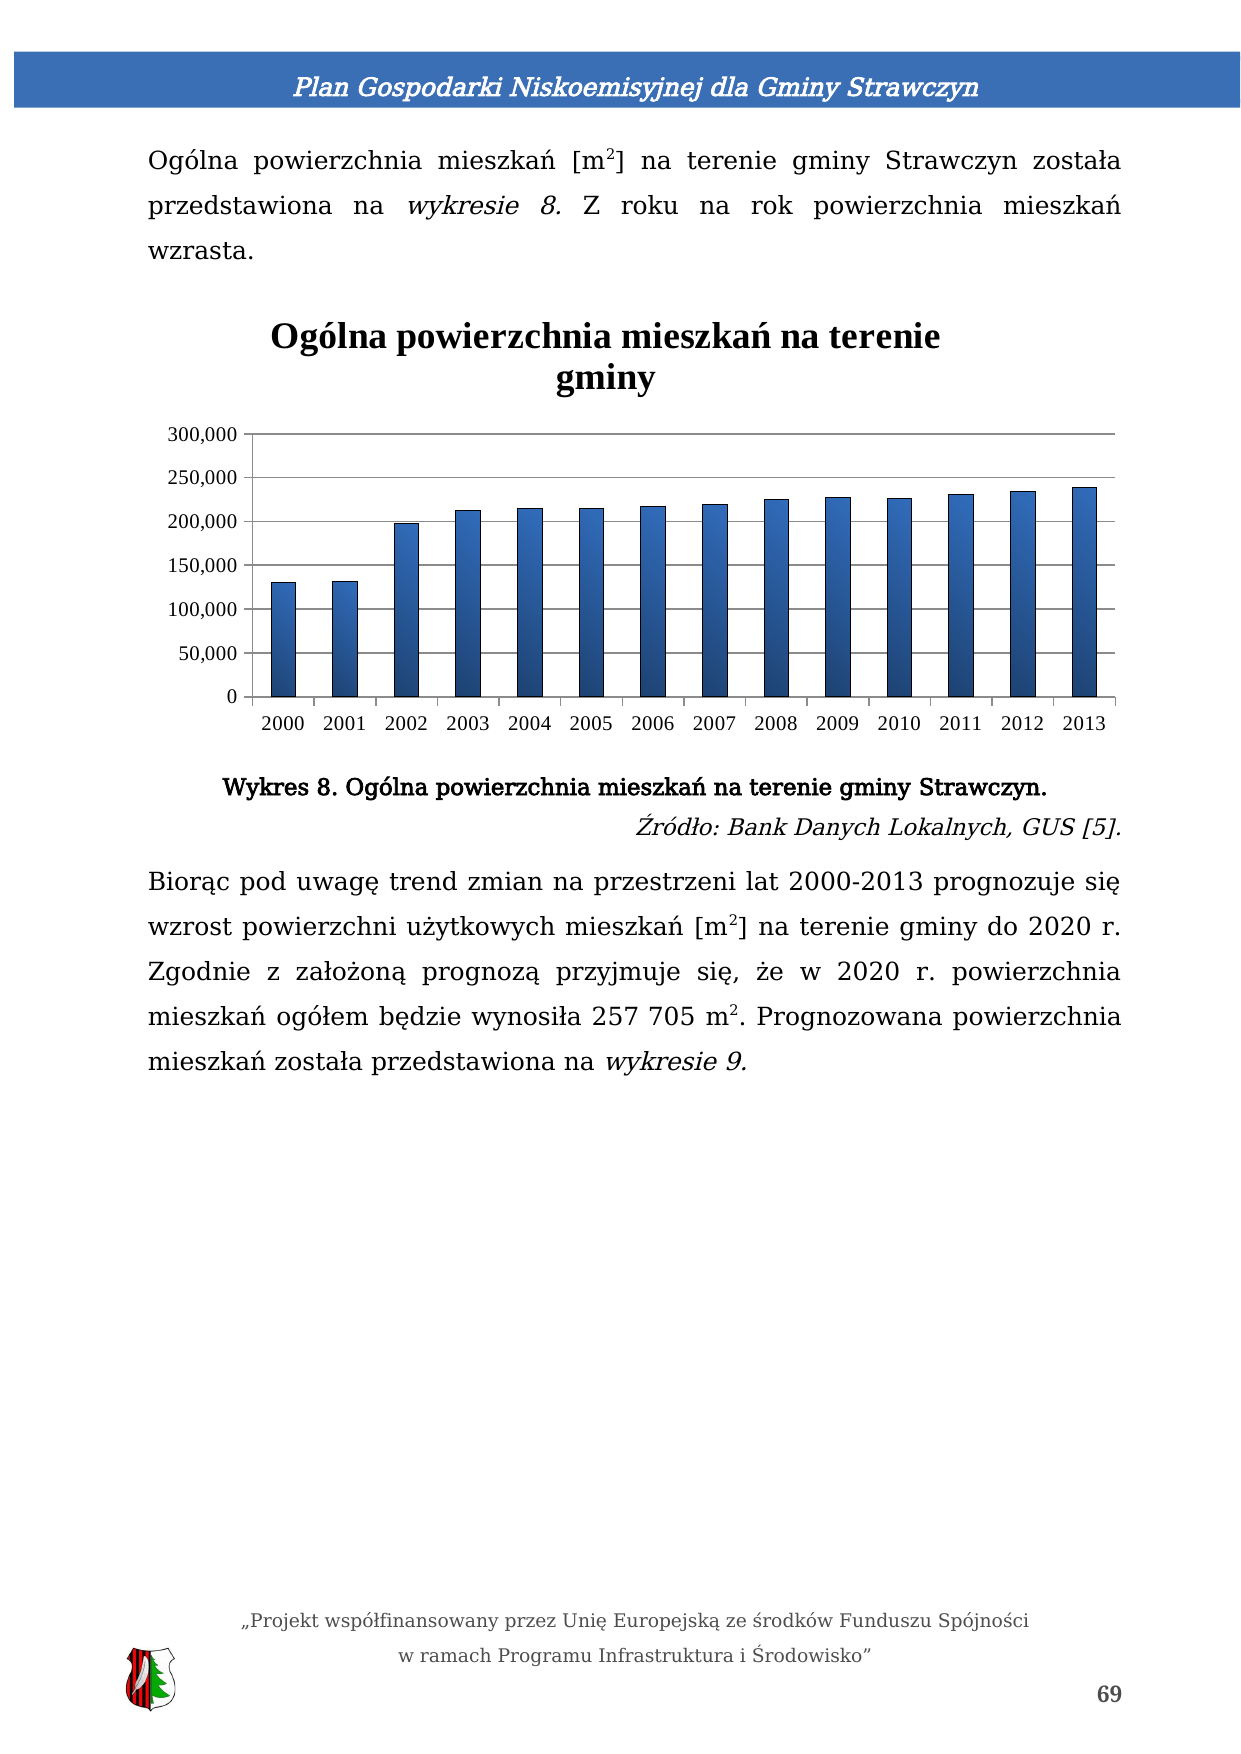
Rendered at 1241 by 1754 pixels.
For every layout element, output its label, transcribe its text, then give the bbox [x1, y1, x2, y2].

picture [125, 1647, 176, 1712]
text Biorąc pod uwagę trend zmian na przestrzeni lat 2000-2013 prognozuje się wzrost powierzchni użytkowych mieszkań [m2] na terenie gminy do 2020 r. Zgodnie z założoną prognozą przyjmuje się, że w 2020 r. powierzchnia mieszkań ogółem będzie wynosiła 257 705 m2. Prognozowana powierzchnia mieszkań została przedstawiona na wykresie 9. [148, 866, 1122, 1076]
text Ogólna powierzchnia mieszkań [m2] na terenie gminy Strawczyn została przedstawiona na wykresie 8. Z roku na rok powierzchnia mieszkań wzrasta. [148, 145, 1122, 265]
text Źródło: Bank Danych Lokalnych, GUS [5]. [148, 812, 1122, 840]
text Wykres 8. Ogólna powierzchnia mieszkań na terenie gminy Strawczyn. [148, 772, 1122, 800]
